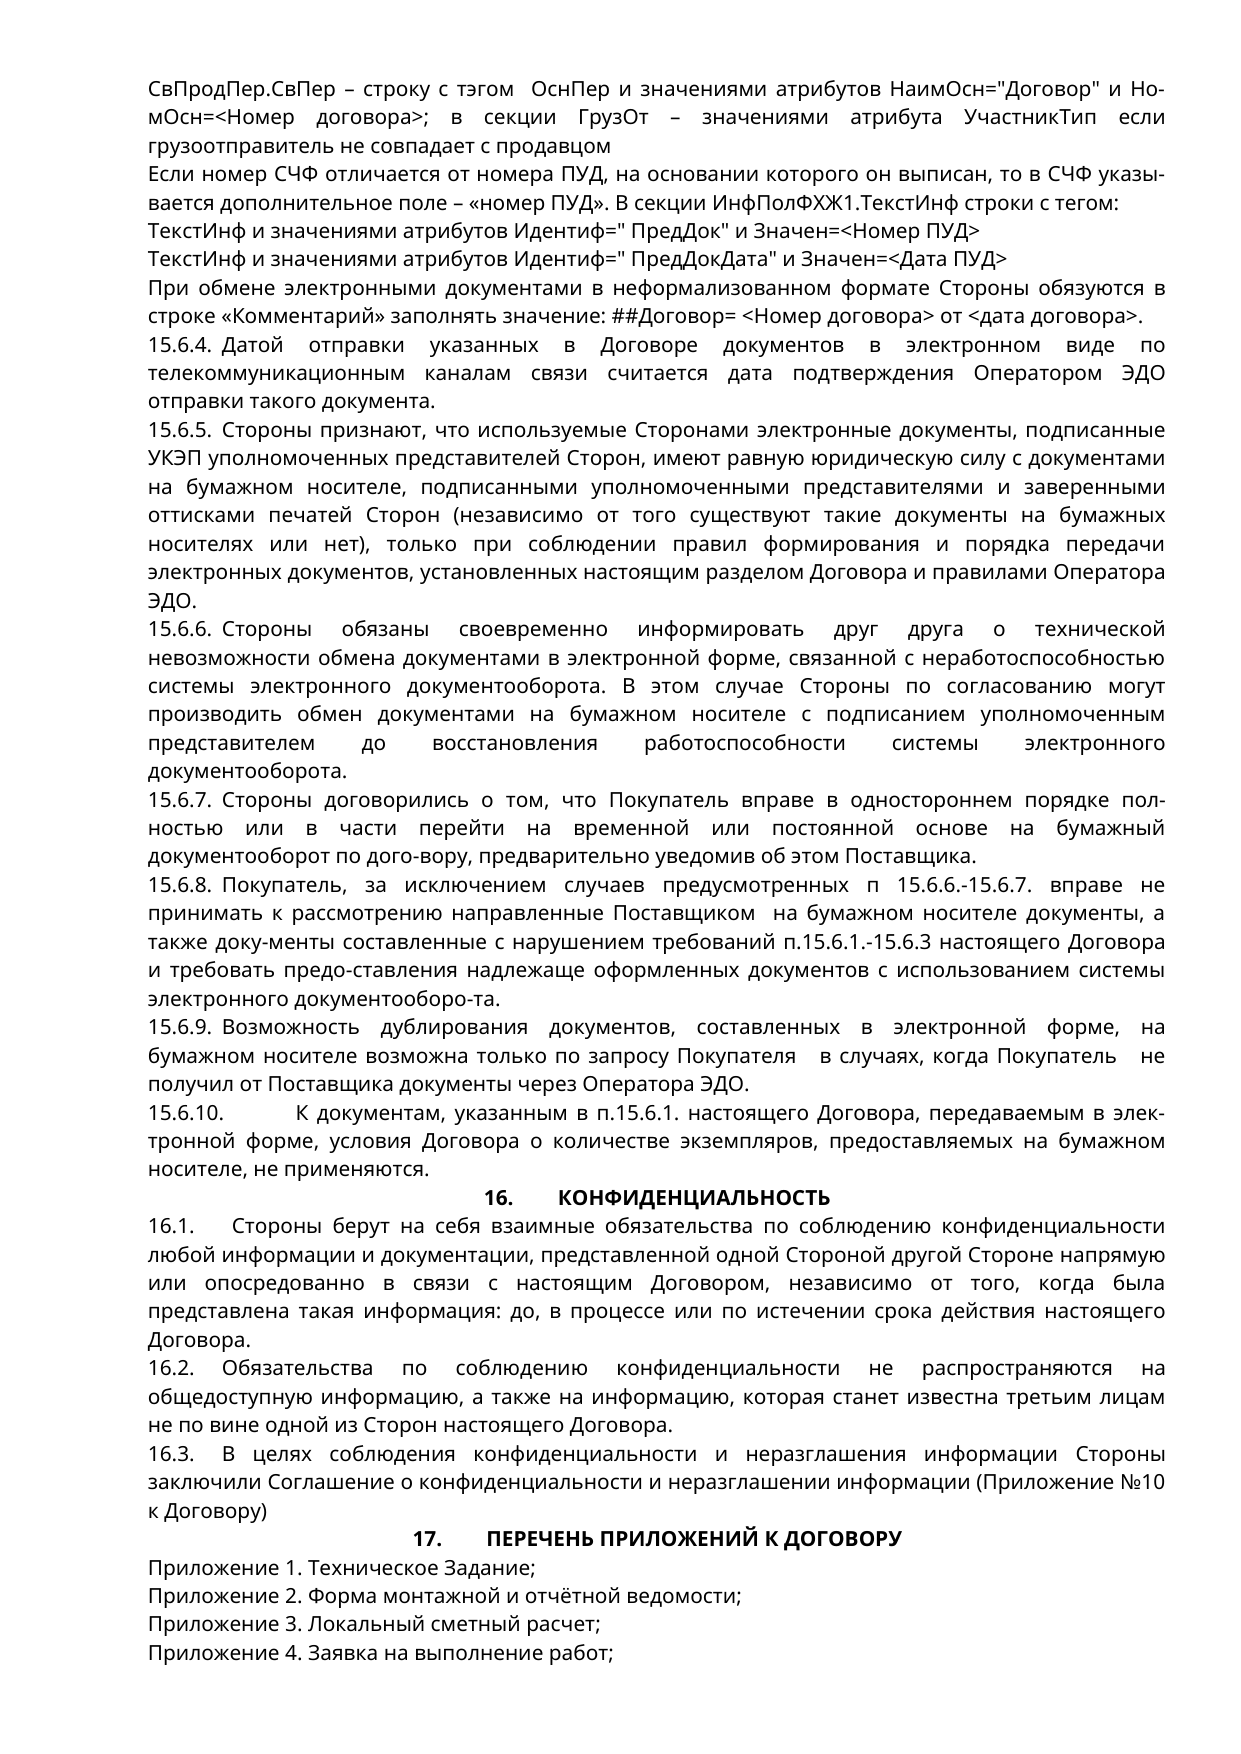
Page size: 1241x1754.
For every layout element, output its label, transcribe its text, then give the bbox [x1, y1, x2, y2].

list Стороны обязаны своевременно информировать друг друга о технической невозможности обмена документами в электронной форме, связанной с неработоспособностью системы электронного документооборота. В этом случае Стороны по согласованию могут производить обмен документами на бумажном носителе с подписанием уполномоченным представителем до восстановления работоспособности системы электронного документооборота. [148, 614, 1167, 785]
list Обязательства по соблюдению конфиденциальности не распространяются на общедоступную информацию, а также на информацию, которая станет известна третьим лицам не по вине одной из Сторон настоящего Договора. [148, 1353, 1167, 1439]
list К документам, указанным в п.15.6.1. настоящего Договора, передаваемым в элек-тронной форме, условия Договора о количестве экземпляров, предоставляемых на бумажном носителе, не применяются. [148, 1098, 1167, 1183]
subtitle КОНФИДЕНЦИАЛЬНОСТЬ [148, 1183, 1167, 1211]
text Приложение 3. Локальный сметный расчет; [148, 1609, 1167, 1638]
list ТекстИнф и значениями атрибутов Идентиф=" ПредДокДата" и Значен=<Дата ПУД> [148, 244, 1167, 273]
list Стороны признают, что используемые Сторонами электронные документы, подписанные УКЭП уполномоченных представителей Сторон, имеют равную юридическую силу с документами на бумажном носителе, подписанными уполномоченными представителями и заверенными оттисками печатей Сторон (независимо от того существуют такие документы на бумажных носителях или нет), только при соблюдении правил формирования и порядка передачи электронных документов, установленных настоящим разделом Договора и правилами Оператора ЭДО. [148, 415, 1167, 614]
text Приложение 1. Техническое Задание; [148, 1553, 1167, 1581]
list ТекстИнф и значениями атрибутов Идентиф=" ПредДок" и Значен=<Номер ПУД> [148, 216, 1167, 244]
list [148, 74, 1167, 159]
list Стороны берут на себя взаимные обязательства по соблюдению конфиденциальности любой информации и документации, представленной одной Стороной другой Стороне напрямую или опосредованно в связи с настоящим Договором, независимо от того, когда была представлена такая информация: до, в процессе или по истечении срока действия настоящего Договора. [148, 1211, 1167, 1353]
list Если номер СЧФ отличается от номера ПУД, на основании которого он выписан, то в СЧФ указы-вается дополнительное поле – «номер ПУД». В секции ИнфПолФХЖ1.ТекстИнф строки с тегом: [148, 159, 1167, 216]
list Возможность дублирования документов, составленных в электронной форме, на бумажном носителе возможна только по запросу Покупателя в случаях, когда Покупатель не получил от Поставщика документы через Оператора ЭДО. [148, 1012, 1167, 1098]
text Приложение 4. Заявка на выполнение работ; [148, 1638, 1167, 1666]
list Датой отправки указанных в Договоре документов в электронном виде по телекоммуникационным каналам связи считается дата подтверждения Оператором ЭДО отправки такого документа. [148, 330, 1167, 415]
list Стороны договорились о том, что Покупатель вправе в одностороннем порядке пол-ностью или в части перейти на временной или постоянной основе на бумажный документооборот по дого-вору, предварительно уведомив об этом Поставщика. [148, 785, 1167, 870]
subtitle ПЕРЕЧЕНЬ ПРИЛОЖЕНИЙ К ДОГОВОРУ [148, 1524, 1167, 1553]
text Приложение 2. Форма монтажной и отчётной ведомости; [148, 1581, 1167, 1609]
list В целях соблюдения конфиденциальности и неразглашения информации Стороны заключили Соглашение о конфиденциальности и неразглашении информации (Приложение №10 к Договору) [148, 1439, 1167, 1524]
list Покупатель, за исключением случаев предусмотренных п 15.6.6.-15.6.7. вправе не принимать к рассмотрению направленные Поставщиком на бумажном носителе документы, а также доку-менты составленные с нарушением требований п.15.6.1.-15.6.3 настоящего Договора и требовать предо-ставления надлежаще оформленных документов с использованием системы электронного документооборо-та. [148, 870, 1167, 1012]
list При обмене электронными документами в неформализованном формате Стороны обязуются в строке «Комментарий» заполнять значение: ##Договор= <Номер договора> от <дата договора>. [148, 273, 1167, 330]
